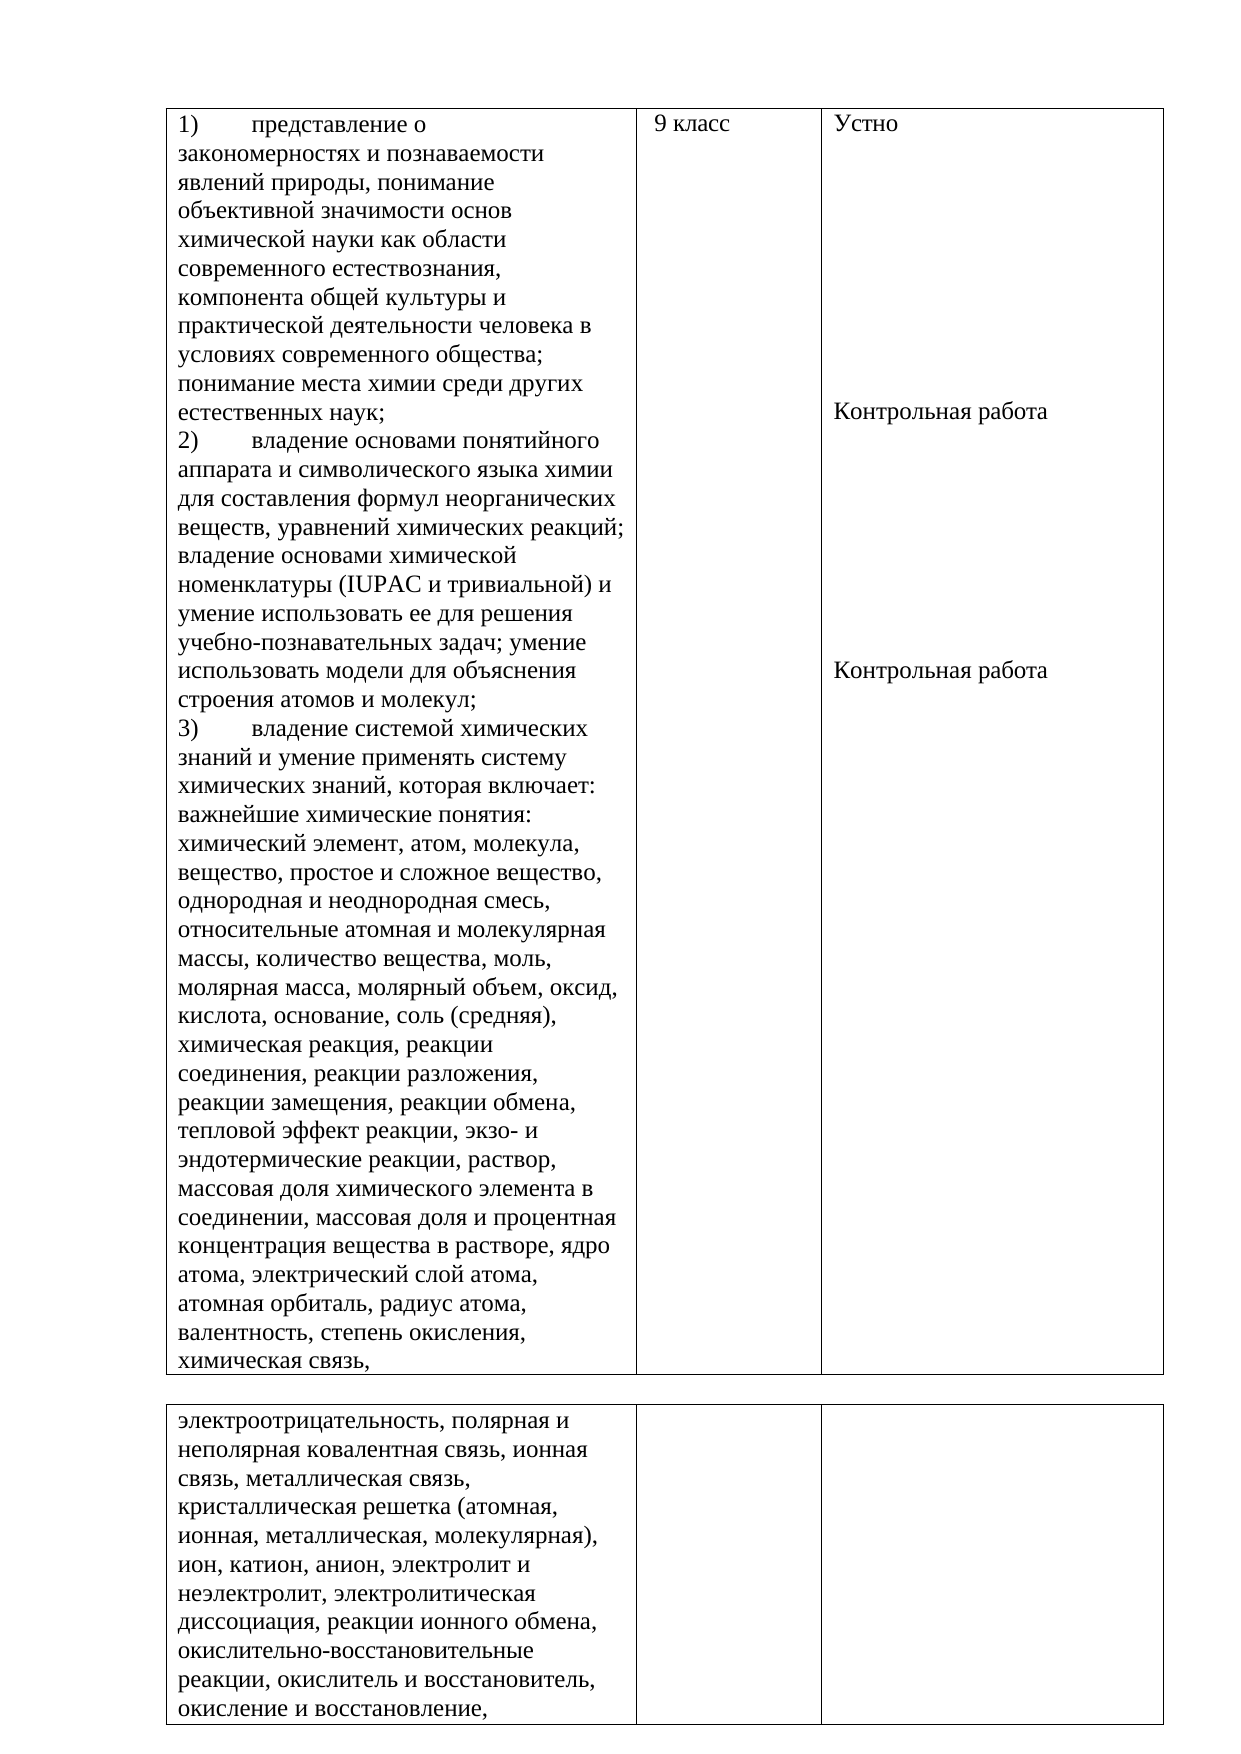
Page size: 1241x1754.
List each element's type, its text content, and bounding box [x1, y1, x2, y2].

table_cell 9 класс [637, 109, 821, 1374]
table_cell представление о закономерностях и познаваемости явлений природы, понимание объективной значимости основ химической науки как области современного естествознания, компонента общей культуры и практической деятельности человека в условиях современного общества; понимание места химии среди других естественных наук; владение основами понятийного аппарата и символического языка химии для составления формул неорганических веществ, уравнений химических реакций; владение основами химической номенклатуры (IUPAC и тривиальной) и умение использовать ее для решения учебно-познавательных задач; умение использовать модели для объяснения строения атомов и молекул; владение системой химических знаний и умение применять систему химических знаний, которая включает: важнейшие химические понятия: химический элемент, атом, молекула, вещество, простое и сложное вещество, однородная и неоднородная смесь, относительные атомная и молекулярная массы, количество вещества, моль, молярная масса, молярный объем, оксид, кислота, основание, соль (средняя), химическая реакция, реакции соединения, реакции разложения, реакции замещения, реакции обмена, тепловой эффект реакции, экзо- и эндотермические реакции, раствор, массовая доля химического элемента в соединении, массовая доля и процентная концентрация вещества в растворе, ядро атома, электрический слой атома, атомная орбиталь, радиус атома, валентность, степень окисления, химическая связь, [167, 109, 636, 1374]
table_cell Устно Контрольная работа Контрольная работа [822, 109, 1163, 1374]
table_header [637, 1405, 821, 1724]
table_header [822, 1405, 1163, 1724]
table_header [167, 1405, 636, 1724]
